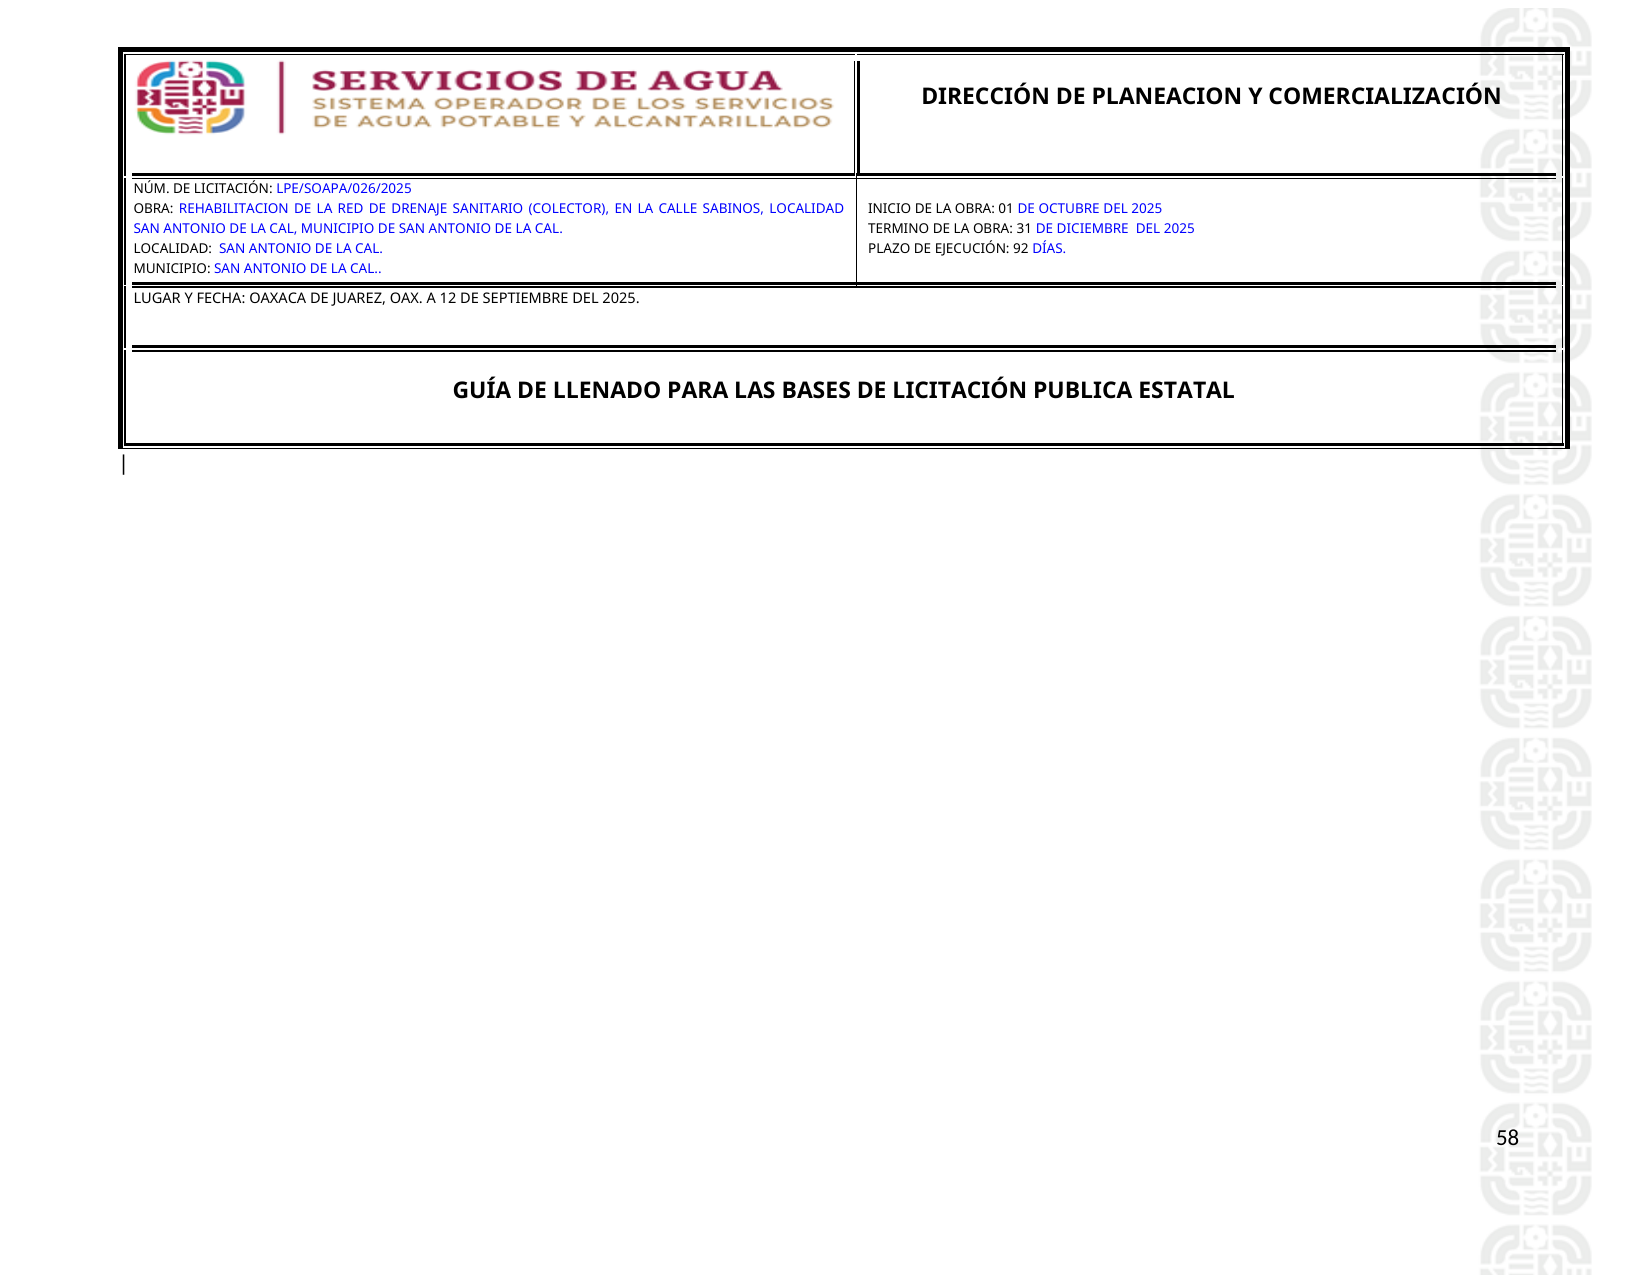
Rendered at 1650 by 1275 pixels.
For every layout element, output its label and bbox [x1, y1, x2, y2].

picture [132, 55, 842, 146]
picture [1469, 90, 1477, 101]
picture [1465, 52, 1565, 448]
picture [1465, 8, 1595, 1275]
